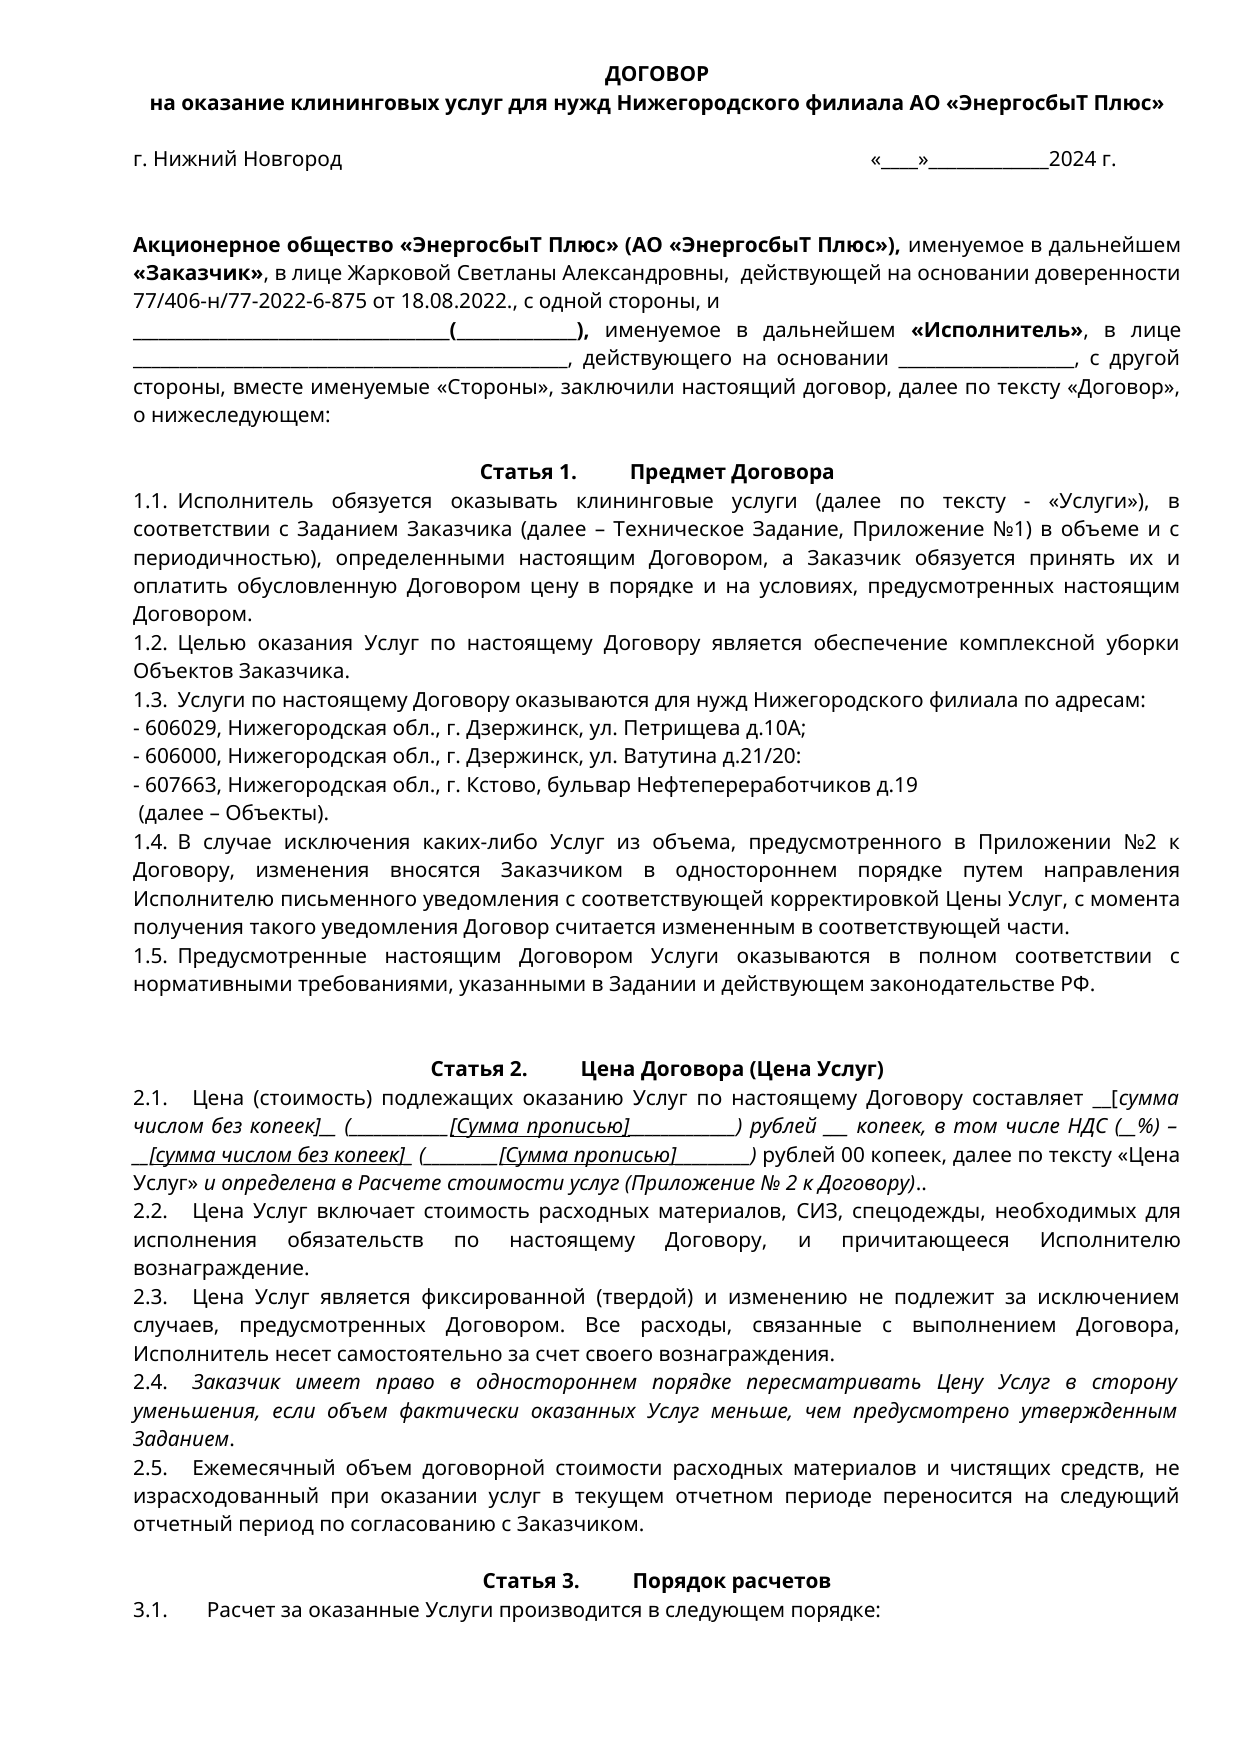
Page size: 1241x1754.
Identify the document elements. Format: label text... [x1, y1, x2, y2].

text г. Нижний Новгород «____»_____________2024 г. [133, 144, 1181, 173]
text - 606029, Нижегородская обл., г. Дзержинск, ул. Петрищева д.10А; [133, 713, 1181, 742]
subtitle Порядок расчетов [133, 1566, 1181, 1595]
list В случае исключения каких-либо Услуг из объема, предусмотренного в Приложении №2 к Договору, изменения вносятся Заказчиком в одностороннем порядке путем направления Исполнителю письменного уведомления с соответствующей корректировкой Цены Услуг, с момента получения такого уведомления Договор считается измененным в соответствующей части. [133, 827, 1181, 941]
list Ежемесячный объем договорной стоимости расходных материалов и чистящих средств, не израсходованный при оказании услуг в текущем отчетном периоде переносится на следующий отчетный период по согласованию с Заказчиком. [133, 1453, 1181, 1538]
list Заказчик имеет право в одностороннем порядке пересматривать Цену Услуг в сторону уменьшения, если объем фактически оказанных Услуг меньше, чем предусмотрено утвержденным Заданием. [133, 1367, 1181, 1453]
text на оказание клининговых услуг для нужд Нижегородского филиала АО «ЭнергосбыТ Плюс» [133, 88, 1181, 116]
list Цена (стоимость) подлежащих оказанию Услуг по настоящему Договору составляет __[сумма числом без копеек]__ (____________[Сумма прописью]_____________) рублей ___ копеек, в том числе НДС (__%) – __[сумма числом без копеек]_ (_________[Сумма прописью]_________) рублей 00 копеек, далее по тексту «Цена Услуг» и определена в Расчете стоимости услуг (Приложение № 2 к Договору).. [133, 1083, 1181, 1197]
list Целью оказания Услуг по настоящему Договору является обеспечение комплексной уборки Объектов Заказчика. [133, 628, 1181, 685]
text - 606000, Нижегородская обл., г. Дзержинск, ул. Ватутина д.21/20: [133, 742, 1181, 770]
text Акционерное общество «ЭнергосбыТ Плюс» (АО «ЭнергосбыТ Плюс»), именуемое в дальнейшем «Заказчик», в лице Жарковой Светланы Александровны, действующей на основании доверенности 77/406-н/77-2022-6-875 от 18.08.2022., с одной стороны, и [133, 230, 1181, 315]
list Услуги по настоящему Договору оказываются для нужд Нижегородского филиала по адресам: [133, 685, 1181, 713]
list Исполнитель обязуется оказывать клининговые услуги (далее по тексту - «Услуги»), в соответствии с Заданием Заказчика (далее – Техническое Задание, Приложение №1) в объеме и с периодичностью), определенными настоящим Договором, а Заказчик обязуется принять их и оплатить обусловленную Договором цену в порядке и на условиях, предусмотренных настоящим Договором. [133, 486, 1181, 628]
list Предусмотренные настоящим Договором Услуги оказываются в полном соответствии с нормативными требованиями, указанными в Задании и действующем законодательстве РФ. [133, 941, 1181, 998]
subtitle Предмет Договора [133, 457, 1181, 486]
text _____________________________________(______________), именуемое в дальнейшем «Исполнитель», в лице _______________________________________________, действующего на основании ___________________, с другой стороны, вместе именуемые «Стороны», заключили настоящий договор, далее по тексту «Договор», о нижеследующем: [133, 315, 1181, 429]
list Расчет за оказанные Услуги производится в следующем порядке: [133, 1595, 1181, 1623]
subtitle Цена Договора (Цена Услуг) [133, 1054, 1181, 1083]
text (далее – Объекты). [133, 798, 1181, 827]
text ДОГОВОР [133, 59, 1181, 88]
text - 607663, Нижегородская обл., г. Кстово, бульвар Нефтепереработчиков д.19 [133, 770, 1181, 798]
list Цена Услуг включает стоимость расходных материалов, СИЗ, спецодежды, необходимых для исполнения обязательств по настоящему Договору, и причитающееся Исполнителю вознаграждение. [133, 1197, 1181, 1282]
list Цена Услуг является фиксированной (твердой) и изменению не подлежит за исключением случаев, предусмотренных Договором. Все расходы, связанные с выполнением Договора, Исполнитель несет самостоятельно за счет своего вознаграждения. [133, 1282, 1181, 1367]
